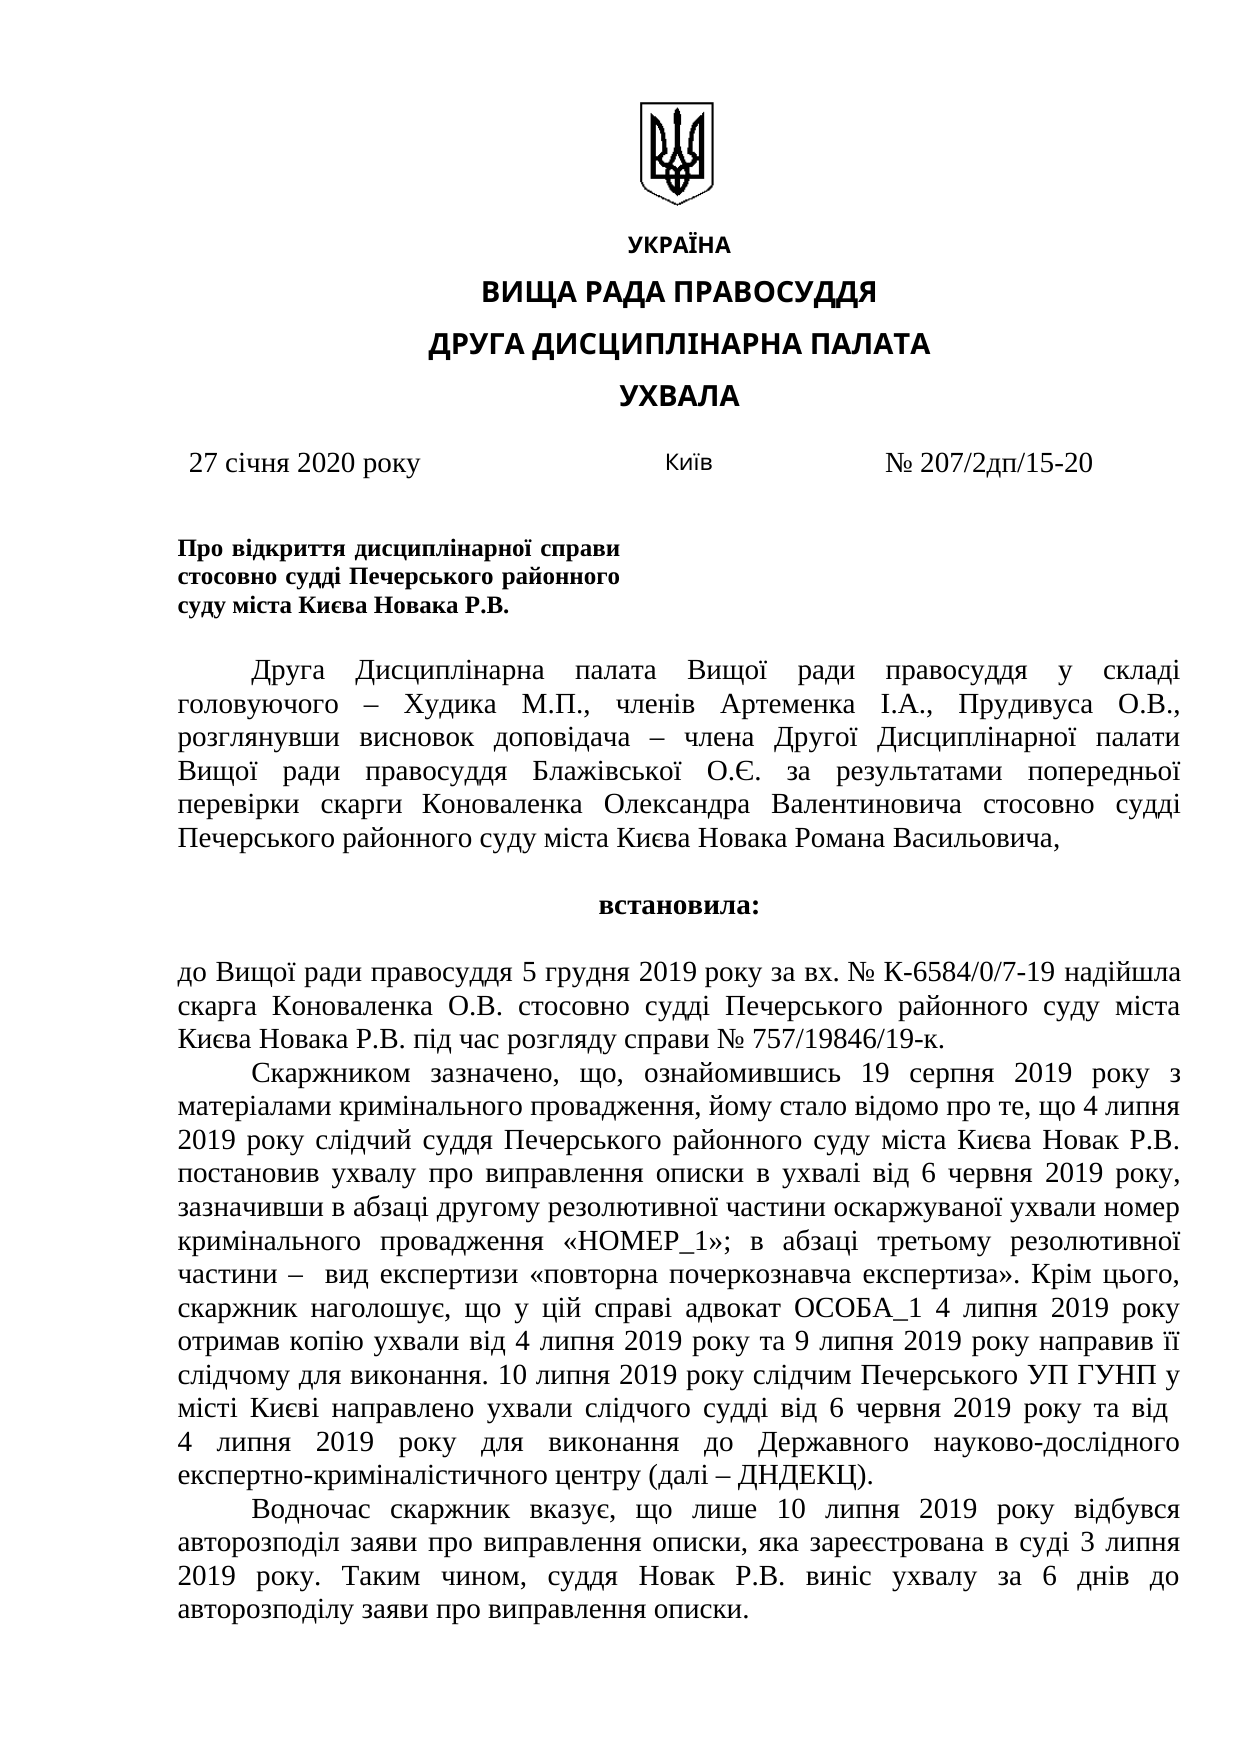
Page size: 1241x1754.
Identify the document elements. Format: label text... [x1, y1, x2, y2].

text встановила: [177, 887, 1181, 921]
table_header Київ [500, 446, 844, 504]
text Про відкриття дисциплінарної справи стосовно судді Печерського районного суду міста Києва Новака Р.В. [177, 533, 620, 619]
list УХВАЛА [177, 375, 1181, 415]
text до Вищої ради правосуддя 5 грудня 2019 року за вх. № К-6584/0/7-19 надійшла скарга Коноваленка О.В. стосовно судді Печерського районного суду міста Києва Новака Р.В. під час розгляду справи № 757/19846/19-к. [177, 954, 1181, 1055]
picture [637, 100, 721, 207]
table_header 27 січня 2020 року [177, 446, 500, 504]
text Водночас скаржник вказує, що лише 10 липня 2019 року відбувся авторозподіл заяви про виправлення описки, яка зареєстрована в суді 3 липня 2019 року. Таким чином, суддя Новак Р.В. виніс ухвалу за 6 днів до авторозподілу заяви про виправлення описки. [177, 1491, 1181, 1625]
text ДРУГА ДИСЦИПЛІНАРНА ПАЛАТА [177, 323, 1181, 363]
text УКРАЇНА [177, 229, 1181, 260]
table_header № 207/2дп/15-20 [845, 446, 1222, 504]
text ВИЩА РАДА ПРАВОСУДДЯ [177, 271, 1181, 311]
text Скаржником зазначено, що, ознайомившись 19 серпня 2019 року з матеріалами кримінального провадження, йому стало відомо про те, що 4 липня 2019 року слідчий суддя Печерського районного суду міста Києва Новак Р.В. постановив ухвалу про виправлення описки в ухвалі від 6 червня 2019 року, зазначивши в абзаці другому резолютивної частини оскаржуваної ухвали номер кримінального провадження «НОМЕР_1»; в абзаці третьому резолютивної частини – вид експертизи «повторна почеркознавча експертиза». Крім цього, скаржник наголошує, що у цій справі адвокат ОСОБА_1 4 липня 2019 року отримав копію ухвали від 4 липня 2019 року та 9 липня 2019 року направив її слідчому для виконання. 10 липня 2019 року слідчим Печерського УП ГУНП у місті Києві направлено ухвали слідчого судді від 6 червня 2019 року та від 4 липня 2019 року для виконання до Державного науково-дослідного експертно-криміналістичного центру (далі – ДНДЕКЦ). [177, 1055, 1181, 1491]
text Друга Дисциплінарна палата Вищої ради правосуддя у складі головуючого – Худика М.П., членів Артеменка І.А., Прудивуса О.В., розглянувши висновок доповідача – члена Другої Дисциплінарної палати Вищої ради правосуддя Блажівської О.Є. за результатами попередньої перевірки скарги Коноваленка Олександра Валентиновича стосовно судді Печерського районного суду міста Києва Новака Романа Васильовича, [177, 652, 1181, 854]
